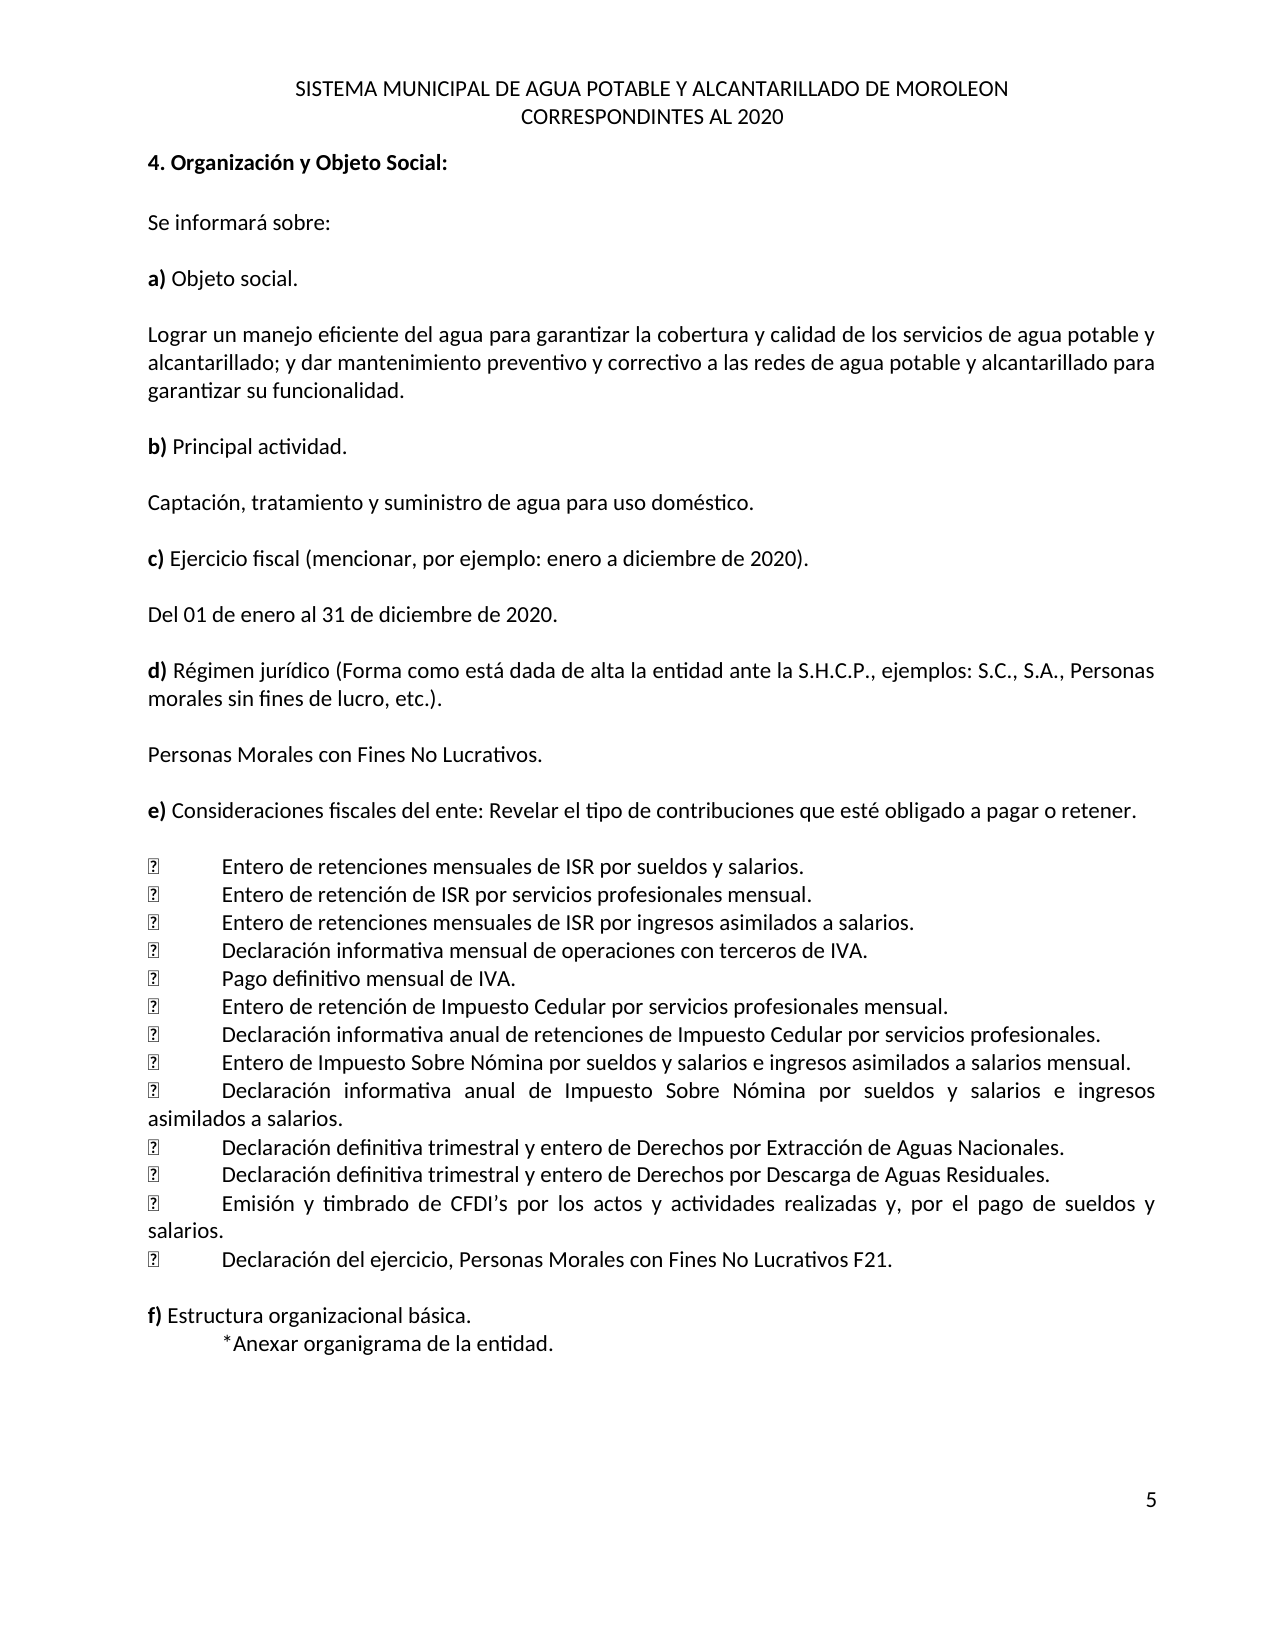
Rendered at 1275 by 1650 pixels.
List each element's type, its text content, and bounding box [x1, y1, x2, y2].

text Del 01 de enero al 31 de diciembre de 2020. [148, 600, 1157, 628]
text  Declaración informativa anual de Impuesto Sobre Nómina por sueldos y salarios e ingresos asimilados a salarios. [148, 1077, 1157, 1133]
text  Declaración del ejercicio, Personas Morales con Fines No Lucrativos F21. [148, 1245, 1157, 1273]
text  Pago definitivo mensual de IVA. [148, 964, 1157, 992]
text  Declaración informativa mensual de operaciones con terceros de IVA. [148, 936, 1157, 964]
text *Anexar organigrama de la entidad. [148, 1329, 1157, 1357]
text  Entero de retención de ISR por servicios profesionales mensual. [148, 880, 1157, 908]
text Personas Morales con Fines No Lucrativos. [148, 740, 1157, 768]
text Captación, tratamiento y suministro de agua para uso doméstico. [148, 488, 1157, 516]
text  Emisión y timbrado de CFDI’s por los actos y actividades realizadas y, por el pago de sueldos y salarios. [148, 1189, 1157, 1245]
text a) Objeto social. [148, 264, 1157, 292]
text  Declaración definitiva trimestral y entero de Derechos por Descarga de Aguas Residuales. [148, 1161, 1157, 1189]
text b) Principal actividad. [148, 432, 1157, 460]
text  Declaración definitiva trimestral y entero de Derechos por Extracción de Aguas Nacionales. [148, 1133, 1157, 1161]
text  Entero de retención de Impuesto Cedular por servicios profesionales mensual. [148, 992, 1157, 1021]
text Lograr un manejo eficiente del agua para garantizar la cobertura y calidad de los servicios de agua potable y alcantarillado; y dar mantenimiento preventivo y correctivo a las redes de agua potable y alcantarillado para garantizar su funcionalidad. [148, 320, 1157, 404]
subtitle 4. Organización y Objeto Social: [148, 148, 1157, 176]
text  Entero de Impuesto Sobre Nómina por sueldos y salarios e ingresos asimilados a salarios mensual. [148, 1048, 1157, 1077]
text  Entero de retenciones mensuales de ISR por ingresos asimilados a salarios. [148, 908, 1157, 936]
text c) Ejercicio fiscal (mencionar, por ejemplo: enero a diciembre de 2020). [148, 544, 1157, 572]
text d) Régimen jurídico (Forma como está dada de alta la entidad ante la S.H.C.P., ejemplos: S.C., S.A., Personas morales sin fines de lucro, etc.). [148, 656, 1157, 712]
text f) Estructura organizacional básica. [148, 1301, 1157, 1329]
text  Entero de retenciones mensuales de ISR por sueldos y salarios. [148, 852, 1157, 880]
text  Declaración informativa anual de retenciones de Impuesto Cedular por servicios profesionales. [148, 1021, 1157, 1048]
text Se informará sobre: [148, 208, 1157, 236]
text e) Consideraciones fiscales del ente: Revelar el tipo de contribuciones que esté obligado a pagar o retener. [148, 796, 1157, 824]
